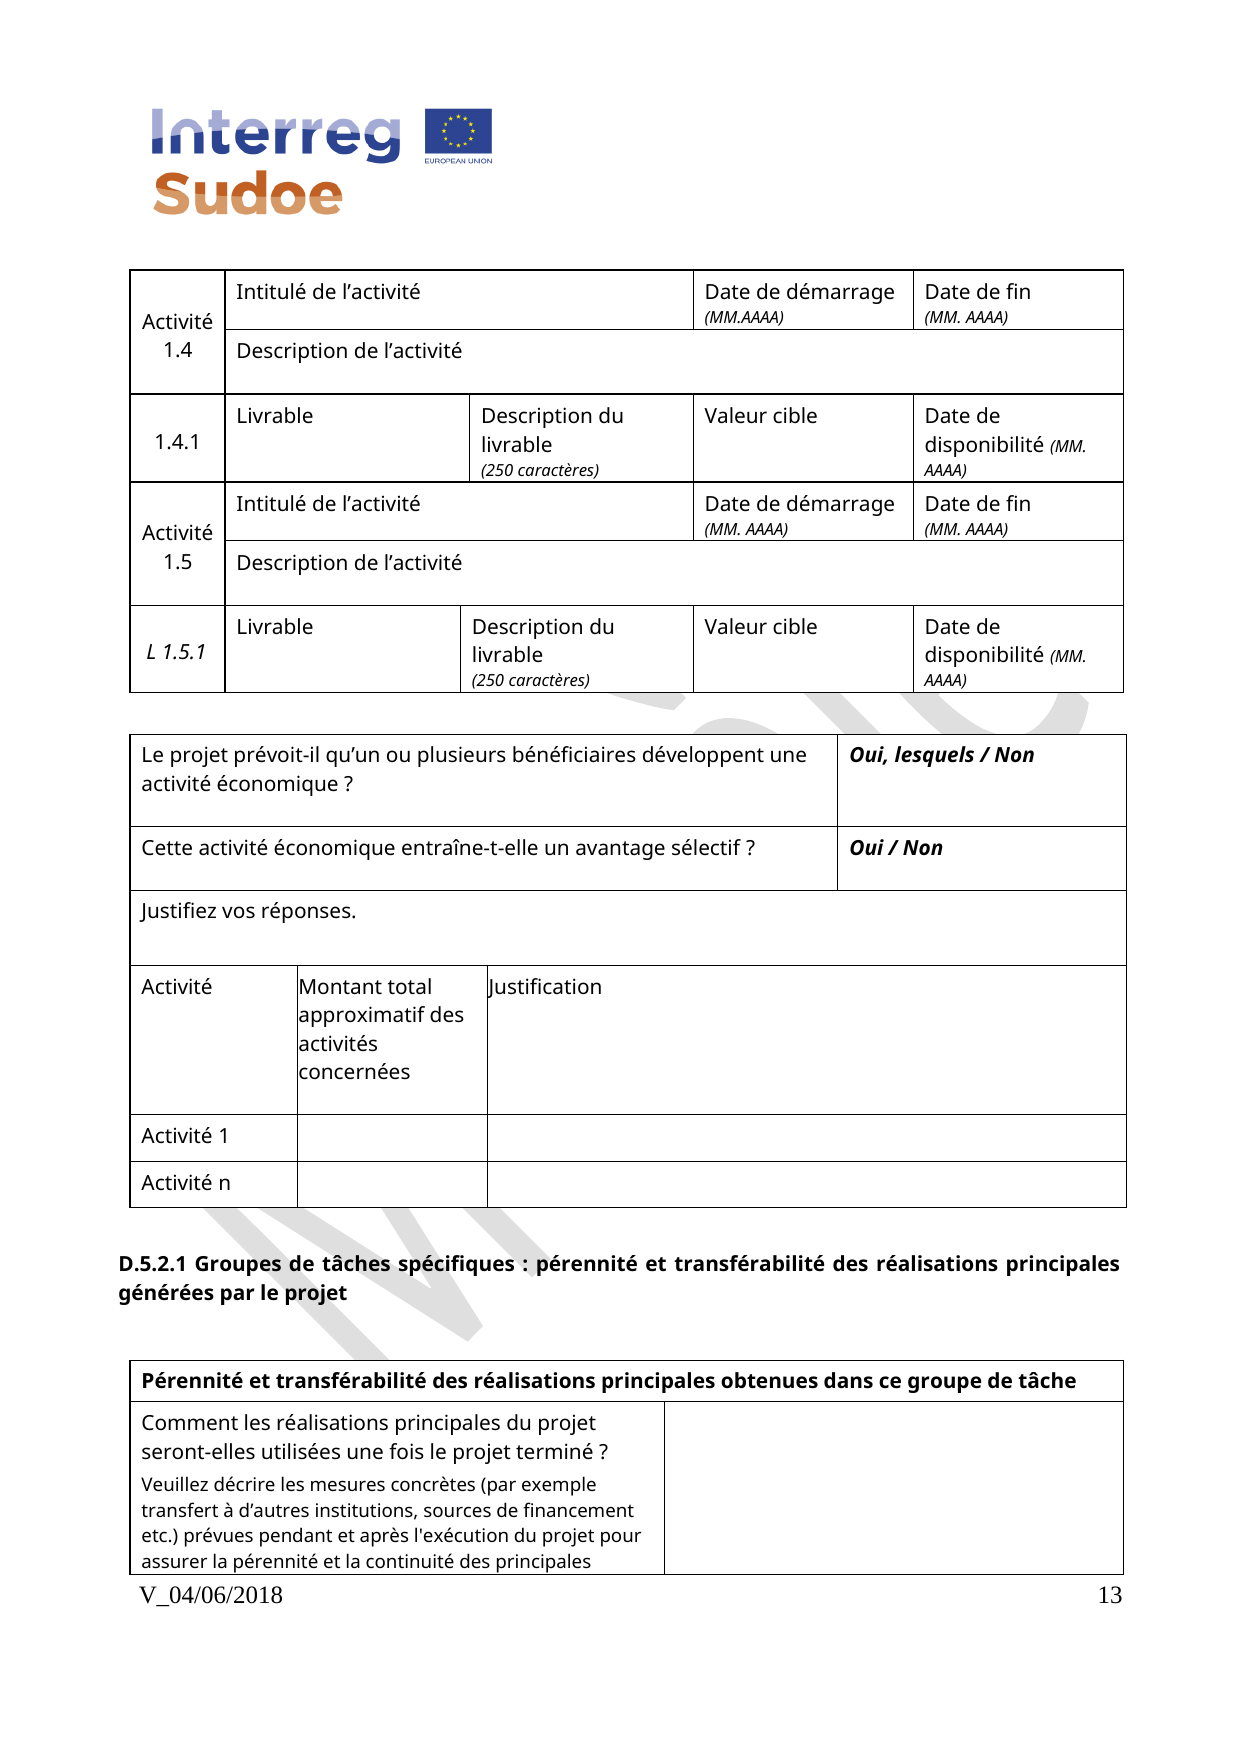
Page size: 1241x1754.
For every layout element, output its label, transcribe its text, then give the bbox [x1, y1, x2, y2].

table_cell Date de fin (MM. AAAA) [914, 483, 1123, 540]
table_cell Date de fin (MM. AAAA) [914, 271, 1123, 328]
table_cell Oui / Non [838, 827, 1126, 890]
table_cell Activité 1 [131, 1115, 297, 1161]
table_header Le projet prévoit-il qu’un ou plusieurs bénéficiaires développent une activité économique ? [131, 735, 837, 826]
table_cell [298, 1115, 487, 1161]
table_cell Activité 1.5 [131, 483, 224, 605]
table_cell Justifiez vos réponses. [131, 891, 1126, 965]
table_cell 1.4.1 [131, 395, 224, 481]
table_cell Justification [488, 966, 1126, 1114]
picture [118, 75, 524, 249]
table_cell Activité 1.4 [131, 271, 224, 393]
table_cell Activité n [131, 1162, 297, 1207]
table_header Pérennité et transférabilité des réalisations principales obtenues dans ce groupe de tâche [131, 1361, 1123, 1401]
table_cell Cette activité économique entraîne-t-elle un avantage sélectif ? [131, 827, 837, 890]
table_cell Description de l’activité [226, 330, 1123, 393]
table_cell Date de disponibilité (MM. AAAA) [914, 395, 1123, 481]
table_cell Date de démarrage (MM.AAAA) [694, 271, 913, 328]
table_header Oui, lesquels / Non [838, 735, 1126, 826]
table_cell L 1.5.1 [131, 606, 224, 692]
table_cell Description de l’activité [226, 541, 1123, 605]
table_cell Description du livrable (250 caractères) [461, 606, 693, 692]
text D.5.2.1 Groupes de tâches spécifiques : pérennité et transférabilité des réalisations principales générées par le projet [118, 1249, 1122, 1306]
table_cell [298, 1162, 487, 1207]
table_cell Intitulé de l’activité [226, 483, 693, 540]
table_cell Livrable [226, 606, 460, 692]
table_cell Valeur cible [694, 606, 913, 692]
table_cell [665, 1402, 1123, 1574]
table_cell Montant total approximatif des activités concernées [298, 966, 487, 1114]
table_cell [488, 1162, 1126, 1207]
table_cell Livrable [226, 395, 469, 481]
table_cell Valeur cible [694, 395, 913, 481]
table_cell Date de disponibilité (MM. AAAA) [914, 606, 1123, 692]
table_cell [488, 1115, 1126, 1161]
table_cell Intitulé de l’activité [226, 271, 693, 328]
table_cell Description du livrable (250 caractères) [470, 395, 693, 481]
table_cell Activité [131, 966, 297, 1114]
table_cell Date de démarrage (MM. AAAA) [694, 483, 913, 540]
